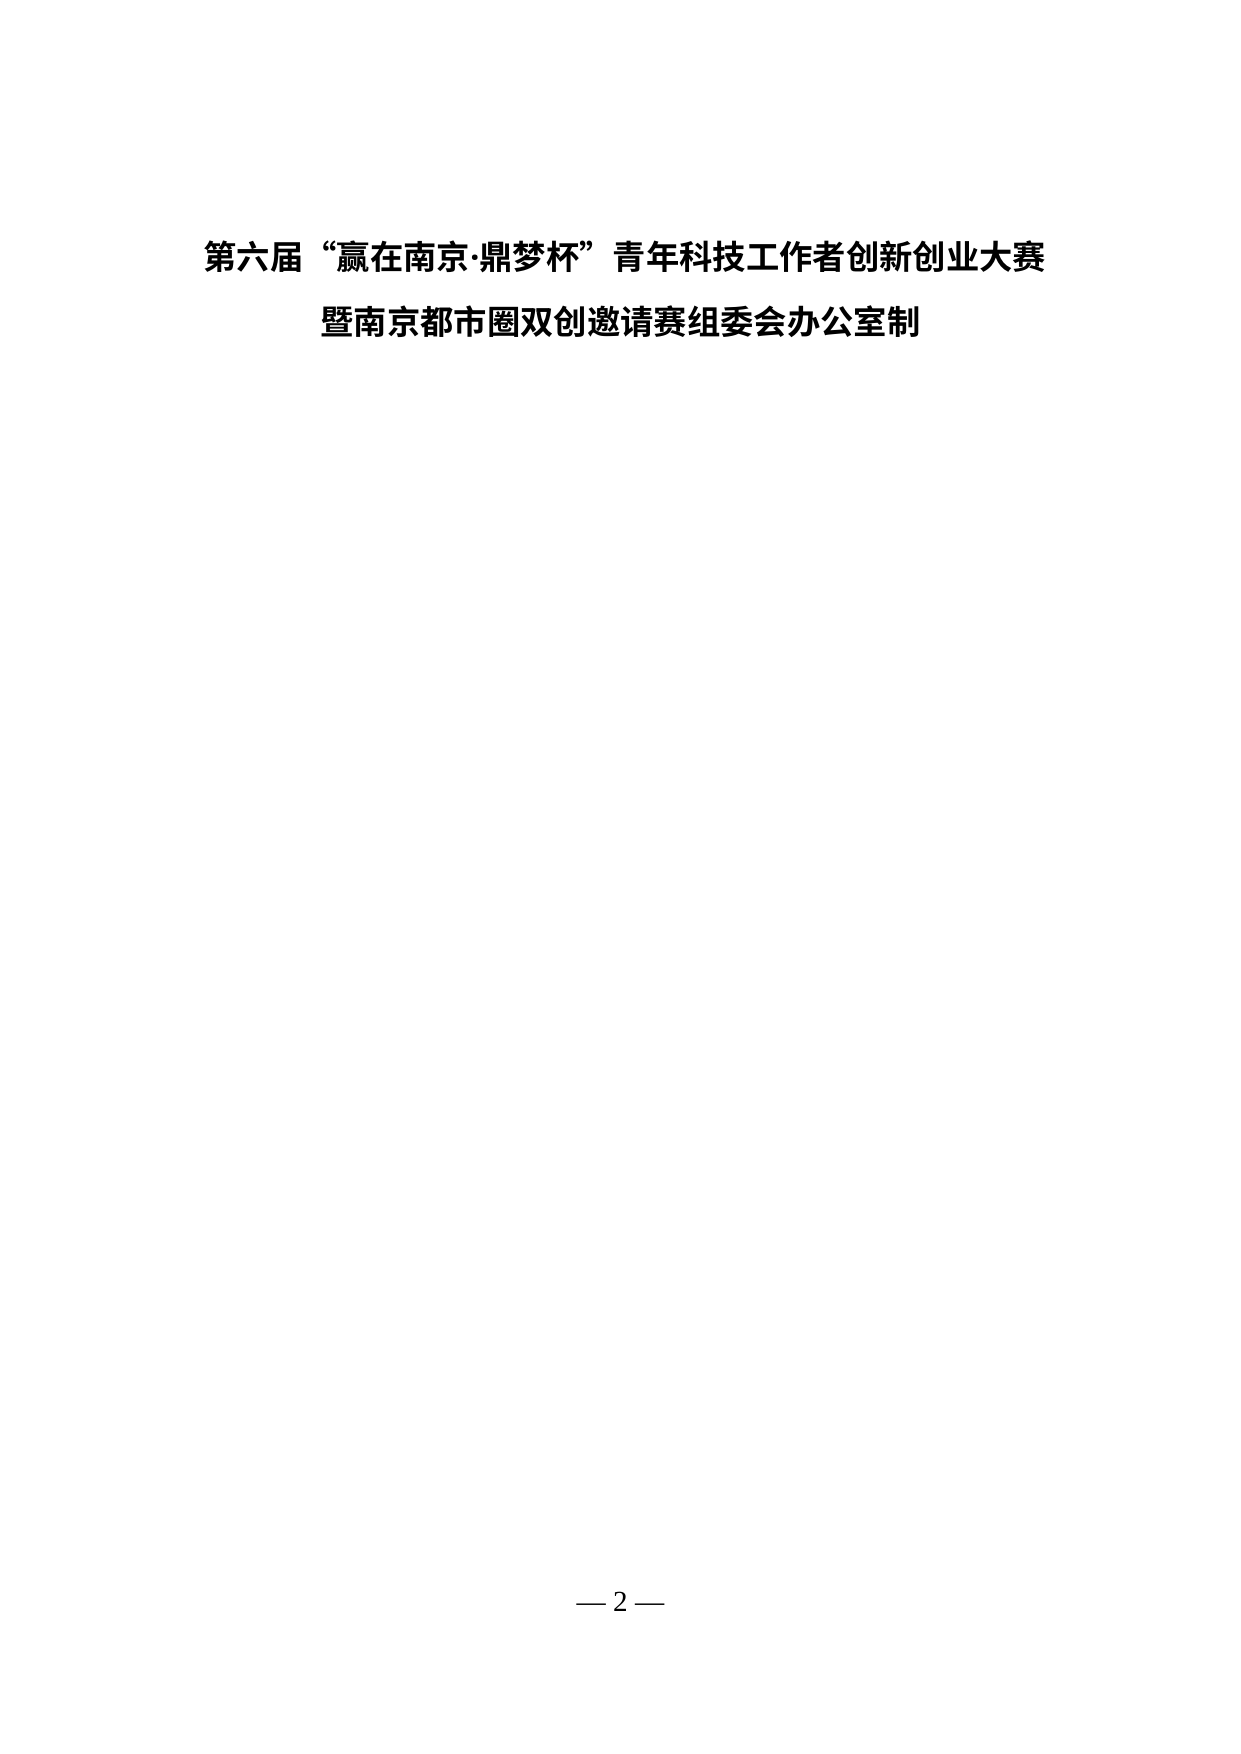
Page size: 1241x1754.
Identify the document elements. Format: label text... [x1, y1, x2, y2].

text 暨南京都市圈双创邀请赛组委会办公室制 [165, 287, 1075, 352]
text 第六届“赢在南京·鼎梦杯”青年科技工作者创新创业大赛 [165, 222, 1075, 287]
